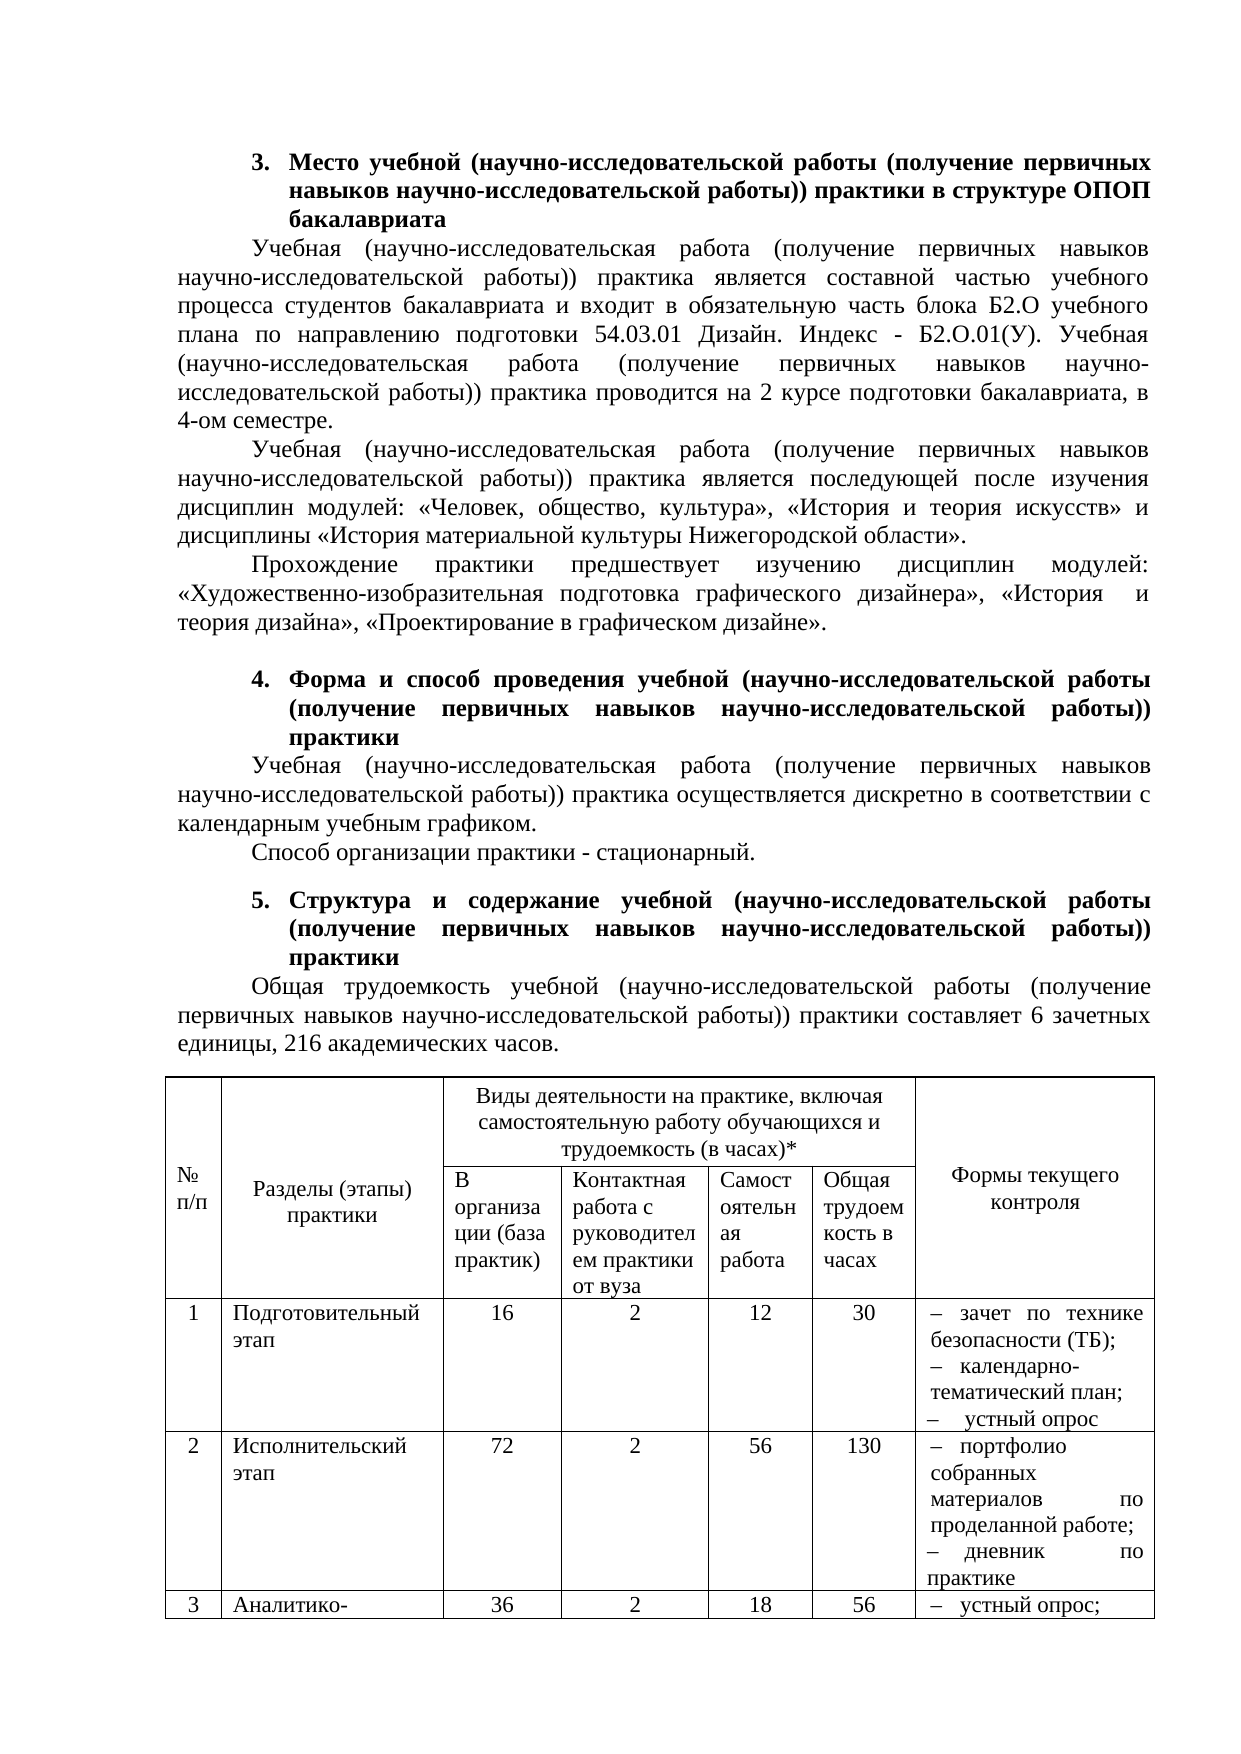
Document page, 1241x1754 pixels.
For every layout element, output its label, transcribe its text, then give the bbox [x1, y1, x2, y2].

list Форма и способ проведения учебной (научно-исследовательской работы (получение первичных навыков научно-исследовательской работы)) практики [251, 664, 1152, 751]
table_cell 12 [709, 1299, 812, 1431]
table_cell 18 [709, 1591, 812, 1618]
list Структура и содержание учебной (научно-исследовательской работы (получение первичных навыков научно-исследовательской работы)) практики [251, 885, 1152, 971]
table_header Виды деятельности на практике, включая самостоятельную работу обучающихся и трудоемкость (в часах)* [444, 1078, 915, 1166]
table_cell 3 [166, 1591, 221, 1618]
table_cell 2 [562, 1591, 708, 1618]
text Учебная (научно-исследовательская работа (получение первичных навыков научно-исследовательской работы)) практика осуществляется дискретно в соответствии с календарным учебным графиком. [177, 751, 1152, 837]
table_header № п/п [166, 1078, 221, 1298]
table_cell Общая трудоемкость в часах [813, 1167, 915, 1298]
table_cell 2 [562, 1299, 708, 1431]
table_cell 30 [813, 1299, 915, 1431]
table_cell Контактная работа с руководителем практики от вуза [562, 1167, 708, 1298]
table_cell 1 [166, 1299, 221, 1431]
table_cell 2 [166, 1432, 221, 1590]
table_cell 16 [444, 1299, 561, 1431]
table_cell Самостоятельная работа [709, 1167, 812, 1298]
table_cell Исполнительский этап [222, 1432, 443, 1590]
table_cell Подготовительный этап [222, 1299, 443, 1431]
text Прохождение практики предшествует изучению дисциплин модулей: «Художественно-изобразительная подготовка графического дизайнера», «История и теория дизайна», «Проектирование в графическом дизайне». [177, 549, 1149, 636]
text Учебная (научно-исследовательская работа (получение первичных навыков научно-исследовательской работы)) практика является последующей после изучения дисциплин модулей: «Человек, общество, культура», «История и теория искусств» и дисциплины «История материальной культуры Нижегородской области». [177, 434, 1149, 549]
table_cell 56 [813, 1591, 915, 1618]
table_cell 36 [444, 1591, 561, 1618]
table_header Формы текущего контроля [916, 1078, 1154, 1298]
table_header Разделы (этапы) практики [222, 1078, 443, 1298]
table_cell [222, 1591, 443, 1618]
text Учебная (научно-исследовательская работа (получение первичных навыков научно-исследовательской работы)) практика является составной частью учебного процесса студентов бакалавриата и входит в обязательную часть блока Б2.О учебного плана по направлению подготовки 54.03.01 Дизайн. Индекс - Б2.О.01(У). Учебная (научно-исследовательская работа (получение первичных навыков научно-исследовательской работы)) практика проводится на 2 курсе подготовки бакалавриата, в 4-ом семестре. [177, 233, 1149, 434]
table_cell 130 [813, 1432, 915, 1590]
text Общая трудоемкость учебной (научно-исследовательской работы (получение первичных навыков научно-исследовательской работы)) практики составляет 6 зачетных единицы, 216 академических часов. [177, 971, 1152, 1057]
text Способ организации практики - стационарный. [177, 837, 1152, 866]
table_cell портфолио собранных материалов по проделанной работе; дневник по практике [916, 1432, 1154, 1590]
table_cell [916, 1591, 1154, 1618]
table_cell 72 [444, 1432, 561, 1590]
table_cell В организации (база практик) [444, 1167, 561, 1298]
table_cell 56 [709, 1432, 812, 1590]
table_cell 2 [562, 1432, 708, 1590]
table_cell зачет по технике безопасности (ТБ); календарно-тематический план; устный опрос [916, 1299, 1154, 1431]
list Место учебной (научно-исследовательской работы (получение первичных навыков научно-исследовательской работы)) практики в структуре ОПОП бакалавриата [251, 147, 1152, 233]
